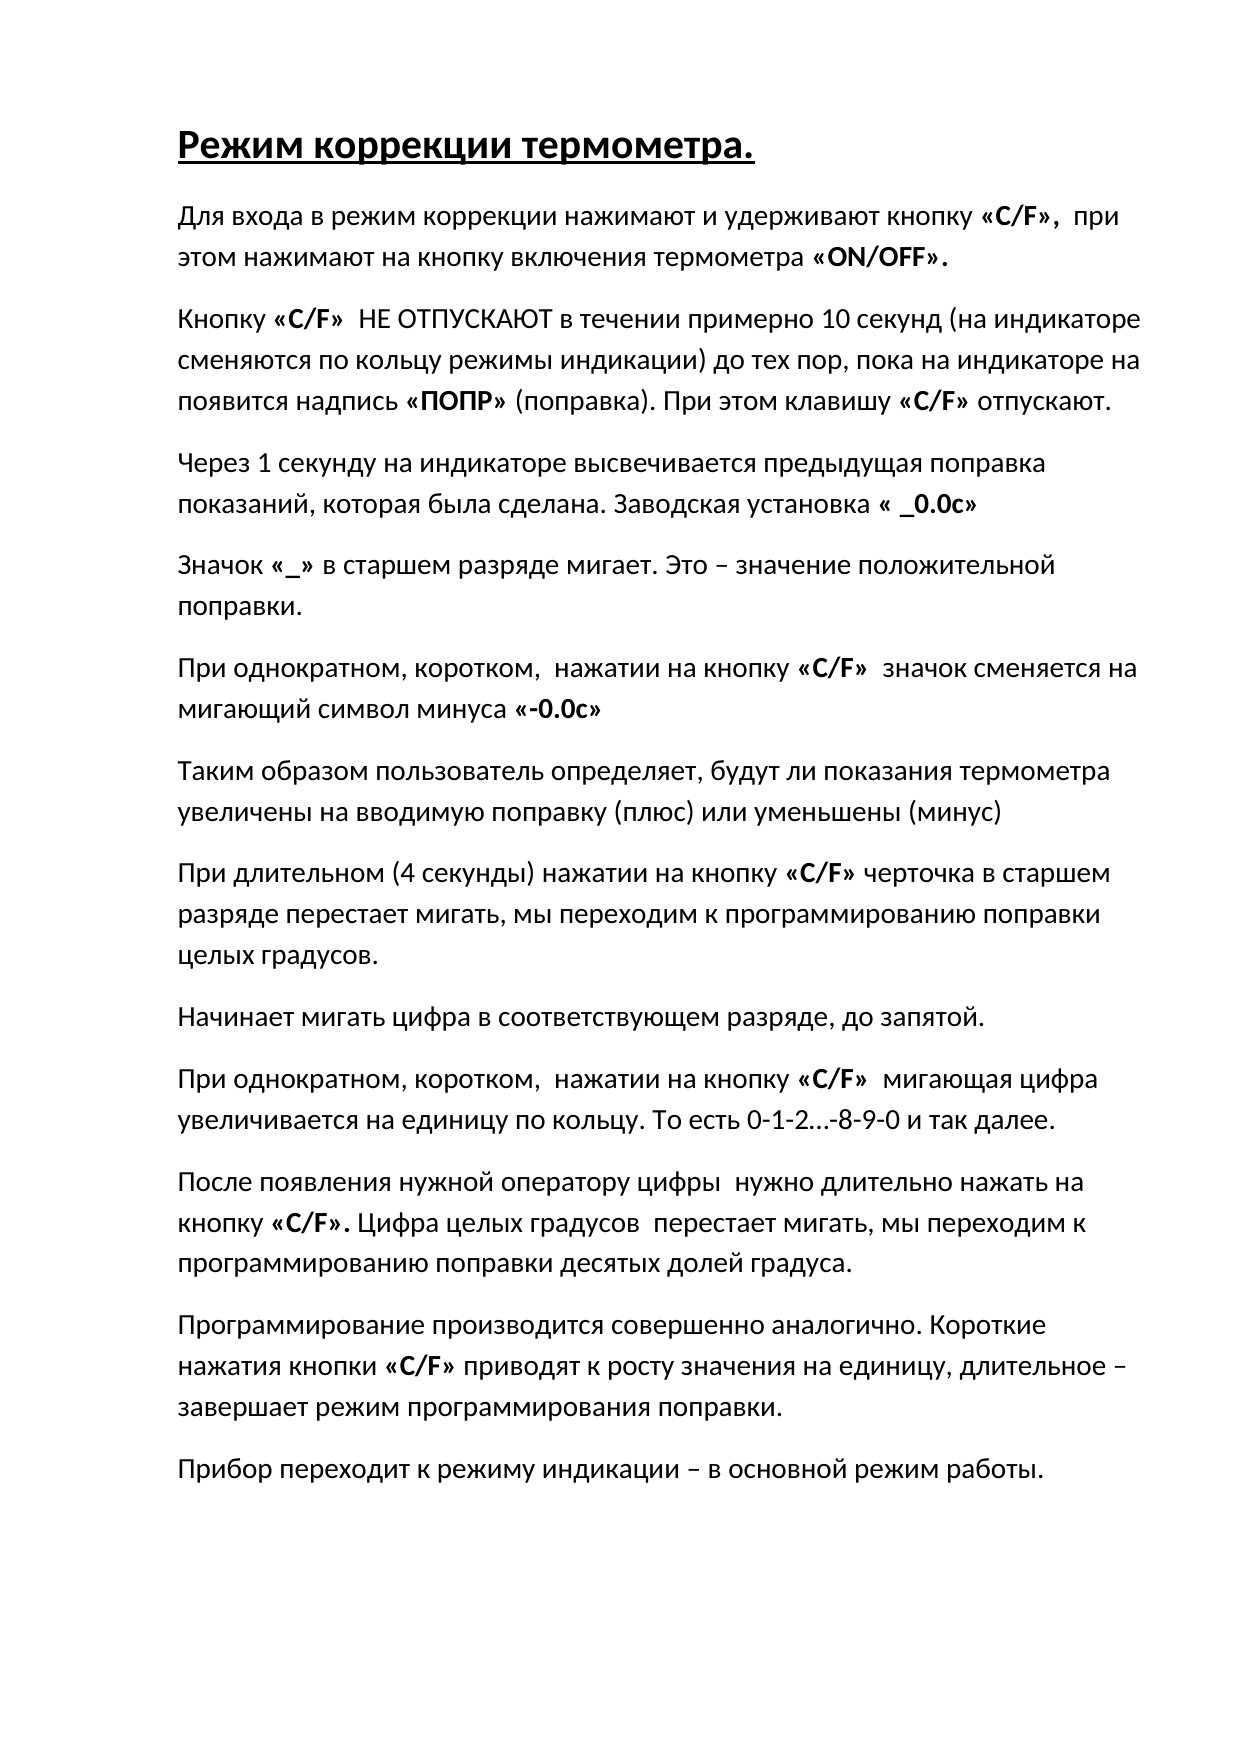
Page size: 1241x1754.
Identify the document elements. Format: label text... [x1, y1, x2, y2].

text При однократном, коротком, нажатии на кнопку «С/F» мигающая цифра увеличивается на единицу по кольцу. То есть 0-1-2…-8-9-0 и так далее. [177, 1060, 1152, 1137]
text При длительном (4 секунды) нажатии на кнопку «С/F» черточка в старшем разряде перестает мигать, мы переходим к программированию поправки целых градусов. [177, 854, 1152, 972]
text Программирование производится совершенно аналогично. Короткие нажатия кнопки «С/F» приводят к росту значения на единицу, длительное – завершает режим программирования поправки. [177, 1306, 1152, 1424]
text Для входа в режим коррекции нажимают и удерживают кнопку «C/F», при этом нажимают на кнопку включения термометра «ON/ОFF». [177, 197, 1152, 274]
text Значок «_» в старшем разряде мигает. Это – значение положительной поправки. [177, 546, 1152, 623]
text Режим коррекции термометра. [177, 118, 1152, 169]
text Кнопку «С/F» НЕ ОТПУСКАЮТ в течении примерно 10 секунд (на индикаторе сменяются по кольцу режимы индикации) до тех пор, пока на индикаторе на появится надпись «ПОПР» (поправка). При этом клавишу «С/F» отпускают. [177, 300, 1152, 418]
text Прибор переходит к режиму индикации – в основной режим работы. [177, 1450, 1152, 1486]
text Таким образом пользователь определяет, будут ли показания термометра увеличены на вводимую поправку (плюс) или уменьшены (минус) [177, 752, 1152, 828]
text Через 1 секунду на индикаторе высвечивается предыдущая поправка показаний, которая была сделана. Заводская установка « _0.0с» [177, 444, 1152, 520]
text Начинает мигать цифра в соответствующем разряде, до запятой. [177, 998, 1152, 1034]
text После появления нужной оператору цифры нужно длительно нажать на кнопку «С/F». Цифра целых градусов перестает мигать, мы переходим к программированию поправки десятых долей градуса. [177, 1163, 1152, 1280]
text При однократном, коротком, нажатии на кнопку «С/F» значок сменяется на мигающий символ минуса «-0.0с» [177, 649, 1152, 726]
